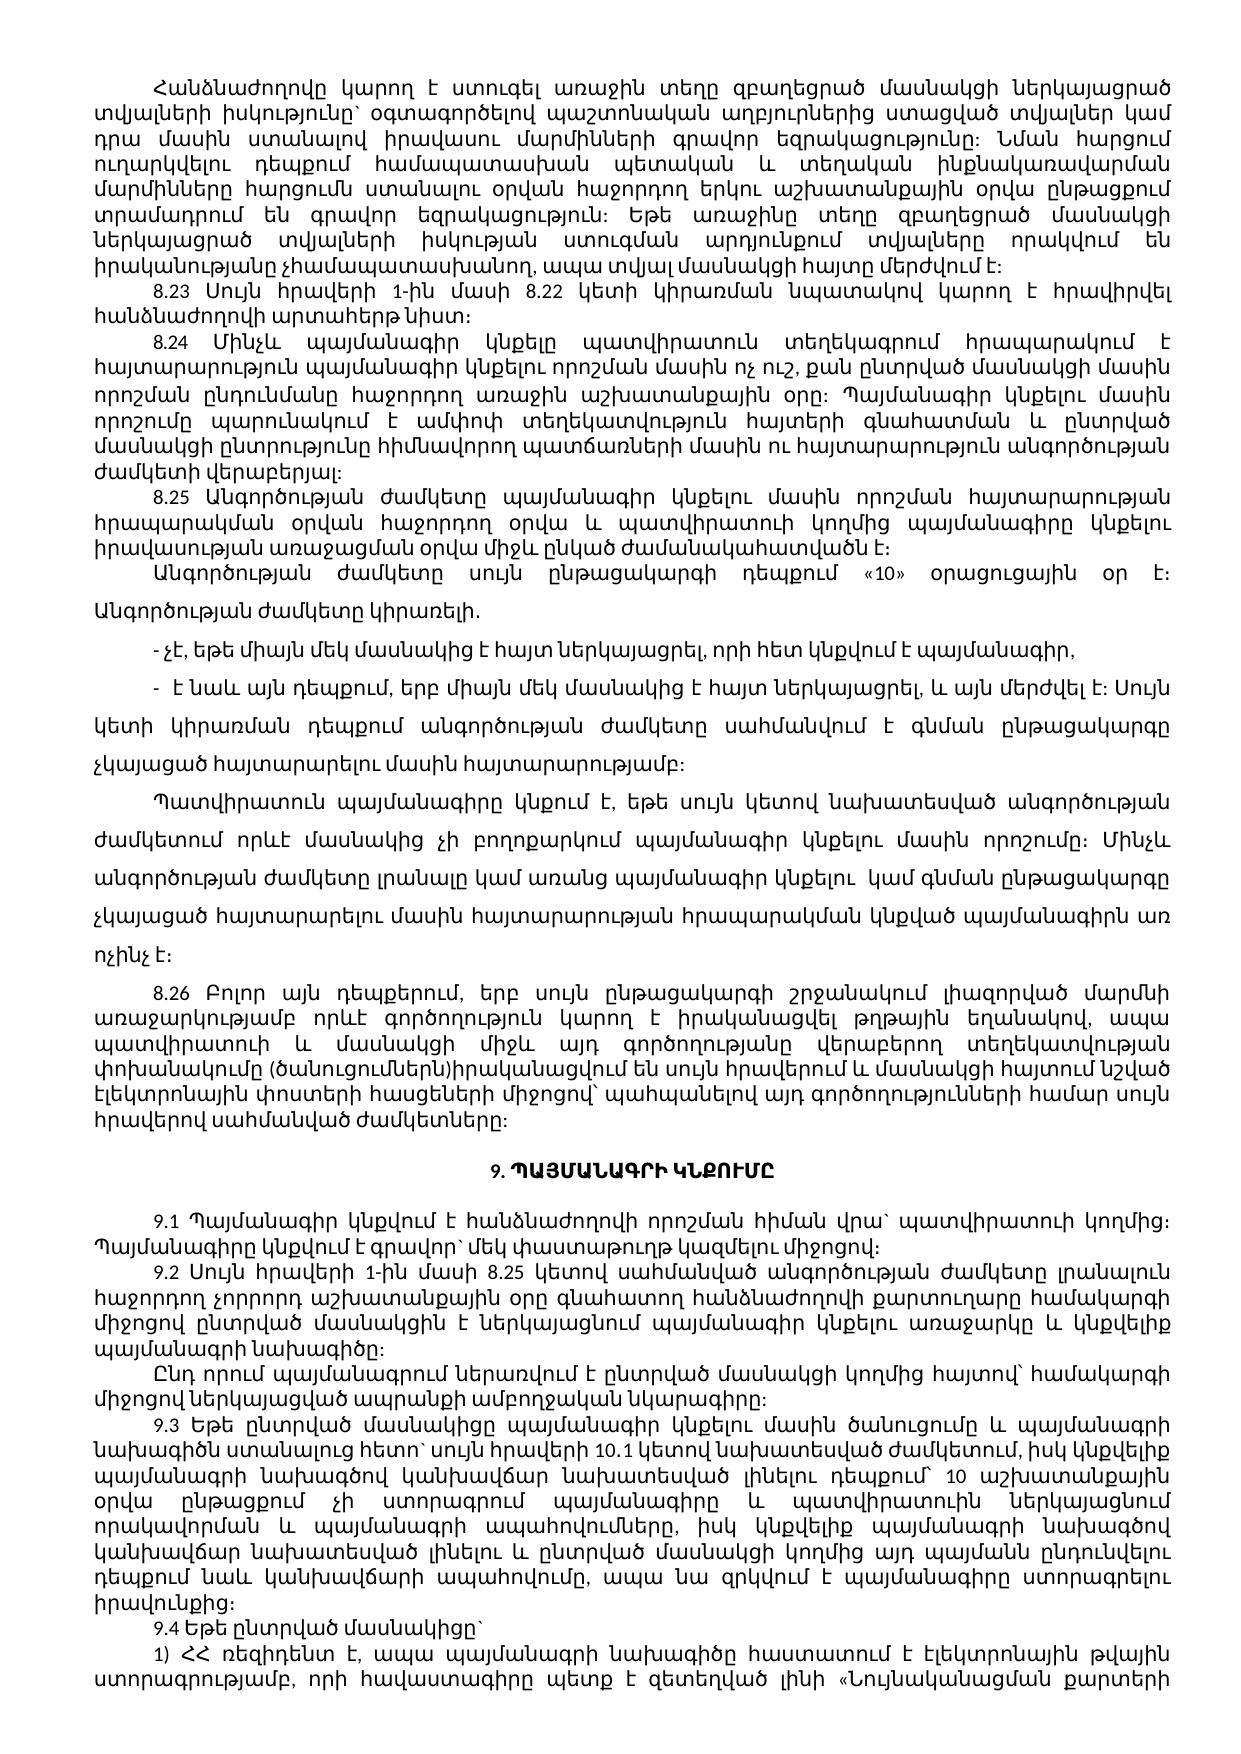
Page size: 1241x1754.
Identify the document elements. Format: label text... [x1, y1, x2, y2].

text 9. ՊԱՅՄԱՆԱԳՐԻ ԿՆՔՈՒՄԸ [94, 1158, 1171, 1183]
text 8.25 Անգործության ժամկետը պայմանագիր կնքելու մասին որոշման հայտարարության հրապարակման օրվան հաջորդող օրվա և պատվիրատուի կողմից պայմանագիրը կնքելու իրավասության առաջացման օրվա միջև ընկած ժամանակահատվածն է։ [94, 484, 1171, 561]
text Ընդ որում պայմանագրում ներառվում է ընտրված մասնակցի կողմից հայտով՝ համակարգի միջոցով ներկայացված ապրանքի ամբողջական նկարագիրը: [94, 1361, 1171, 1412]
text 9.1 Պայմանագիր կնքվում է հանձնաժողովի որոշման հիման վրա` պատվիրատուի կողմից։ Պայմանագիրը կնքվում է գրավոր` մեկ փաստաթուղթ կազմելու միջոցով։ [94, 1209, 1171, 1259]
text Պատվիրատուն պայմանագիրը կնքում է, եթե սույն կետով նախատեսված անգործության ժամկետում որևէ մասնակից չի բողոքարկում պայմանագիր կնքելու մասին որոշումը։ Մինչև անգործության ժամկետը լրանալը կամ առանց պայմանագիր կնքելու կամ գնման ընթացակարգը չկայացած հայտարարելու մասին հայտարարության հրապարակման կնքված պայմանագիրն առ ոչինչ է։ [94, 789, 1171, 967]
text 9.4 Եթե ընտրված մասնակիցը` [94, 1615, 1171, 1641]
text 8.23 Սույն հրավերի 1-ին մասի 8.22 կետի կիրառման նպատակով կարող է հրավիրվել հանձնաժողովի արտահերթ նիստ։ [94, 278, 1171, 329]
text 9.3 Եթե ընտրված մասնակիցը պայմանագիր կնքելու մասին ծանուցումը և պայմանագրի նախագիծն ստանալուց հետո` սույն հրավերի 10․1 կետով նախատեսված ժամկետում, իսկ կնքվելիք պայմանագրի նախագծով կանխավճար նախատեսված լինելու դեպքում՝ 10 աշխատանքային օրվա ընթացքում չի ստորագրում պայմանագիրը և պատվիրատուին ներկայացնում որակավորման և պայմանագրի ապահովումները, իսկ կնքվելիք պայմանագրի նախագծով կանխավճար նախատեսված լինելու և ընտրված մասնակցի կողմից այդ պայմանն ընդունվելու դեպքում նաև կանխավճարի ապահովումը, ապա նա զրկվում է պայմանագիրը ստորագրելու իրավունքից։ [94, 1412, 1171, 1615]
text Հանձնաժողովը կարող է ստուգել առաջին տեղը զբաղեցրած մասնակցի ներկայացրած տվյալների իսկությունը` օգտագործելով պաշտոնական աղբյուրներից ստացված տվյալներ կամ դրա մասին ստանալով իրավասու մարմինների գրավոր եզրակացությունը: Նման հարցում ուղարկվելու դեպքում համապատասխան պետական և տեղական ինքնակառավարման մարմինները հարցումն ստանալու օրվան հաջորդող երկու աշխատանքային օրվա ընթացքում տրամադրում են գրավոր եզրակացություն: Եթե առաջինը տեղը զբաղեցրած մասնակցի ներկայացրած տվյալների իսկության ստուգման արդյունքում տվյալները որակվում են իրականությանը չհամապատասխանող, ապա տվյալ մասնակցի հայտը մերժվում է: [94, 75, 1171, 278]
text 8.24 Մինչև պայմանագիր կնքելը պատվիրատուն տեղեկագրում հրապարակում է հայտարարություն պայմանագիր կնքելու որոշման մասին ոչ ուշ, քան ընտրված մասնակցի մասին որոշման ընդունմանը հաջորդող առաջին աշխատանքային օրը: Պայմանագիր կնքելու մասին որոշումը պարունակում է ամփոփ տեղեկատվություն հայտերի գնահատման և ընտրված մասնակցի ընտրությունը հիմնավորող պատճառների մասին ու հայտարարություն անգործության ժամկետի վերաբերյալ: [94, 329, 1171, 484]
text - է նաև այն դեպքում, երբ միայն մեկ մասնակից է հայտ ներկայացրել, և այն մերժվել է: Սույն կետի կիրառման դեպքում անգործության ժամկետը սահմանվում է գնման ընթացակարգը չկայացած հայտարարելու մասին հայտարարությամբ: [94, 675, 1171, 777]
text - չէ, եթե միայն մեկ մասնակից է հայտ ներկայացրել, որի հետ կնքվում է պայմանագիր, [94, 637, 1171, 662]
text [94, 1641, 1171, 1692]
text Անգործության ժամկետը սույն ընթացակարգի դեպքում «10» օրացուցային օր է։ Անգործության ժամկետը կիրառելի․ [94, 561, 1171, 624]
text 8.26 Բոլոր այն դեպքերում, երբ սույն ընթացակարգի շրջանակում լիազորված մարմնի առաջարկությամբ որևէ գործողություն կարող է իրականացվել թղթային եղանակով, ապա պատվիրատուի և մասնակցի միջև այդ գործողությանը վերաբերող տեղեկատվության փոխանակումը (ծանուցումներն)իրականացվում են սույն հրավերում և մասնակցի հայտում նշված էլեկտրոնային փոստերի հասցեների միջոցով՝ պահպանելով այդ գործողությունների համար սույն հրավերով սահմանված ժամկետները: [94, 980, 1171, 1132]
text 9.2 Սույն հրավերի 1-ին մասի 8.25 կետով սահմանված անգործության ժամկետը լրանալուն հաջորդող չորրորդ աշխատանքային օրը գնահատող հանձնաժողովի քարտուղարը համակարգի միջոցով ընտրված մասնակցին է ներկայացնում պայմանագիր կնքելու առաջարկը և կնքվելիք պայմանագրի նախագիծը: [94, 1259, 1171, 1361]
